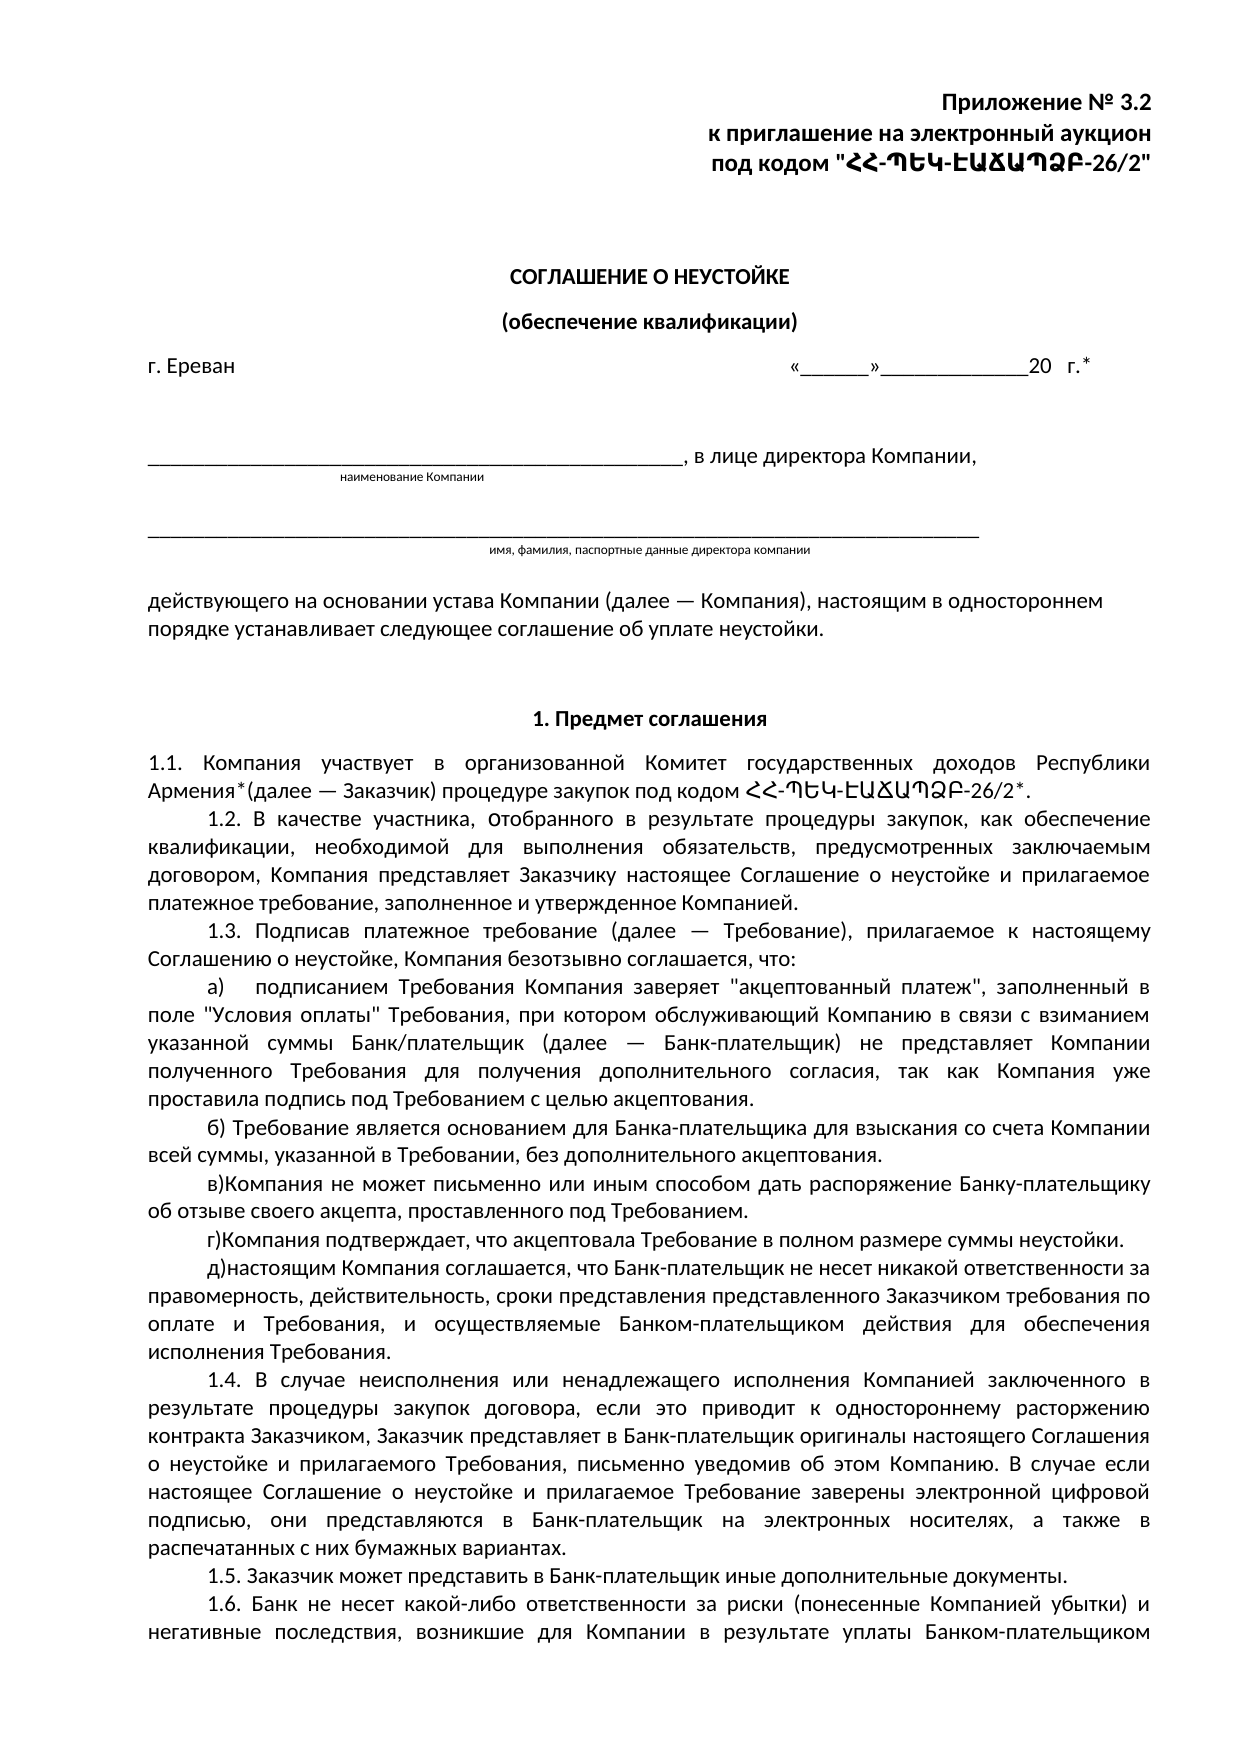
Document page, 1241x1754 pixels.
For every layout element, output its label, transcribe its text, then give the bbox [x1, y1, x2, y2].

text 1. Предмет соглашения [148, 704, 1152, 732]
text г)Компания подтверждает, что акцептовала Требование в полном размере суммы неустойки. [148, 1225, 1152, 1253]
text наименование Компании [340, 469, 1152, 497]
text 1.3. Подписав платежное требование (далее — Требование), прилагаемое к настоящему Соглашению о неустойке, Компания безотзывно соглашается, что: [148, 916, 1152, 972]
text порядке устанавливает следующее соглашение об уплате неустойки. [148, 614, 1152, 642]
text к приглашение на электронный аукцион [177, 117, 1152, 147]
text 1.4. В случае неисполнения или ненадлежащего исполнения Компанией заключенного в результате процедуры закупок договора, если это приводит к одностороннему расторжению контракта Заказчиком, Заказчик представляет в Банк-плательщик оригиналы настоящего Соглашения о неустойке и прилагаемого Требования, письменно уведомив об этом Компанию. В случае если настоящее Соглашение о неустойке и прилагаемое Требование заверены электронной цифровой подписью, они представляются в Банк-плательщик на электронных носителях, а также в распечатанных с них бумажных вариантах. [148, 1365, 1152, 1561]
text _________________________________________________________________________ [148, 513, 1152, 542]
text Приложение № 3.2 [148, 86, 1152, 117]
text а) подписанием Требования Компания заверяет "акцептованный платеж", заполненный в поле "Условия оплаты" Требования, при котором обслуживающий Компанию в связи с взиманием указанной суммы Банк/плательщик (далее — Банк-плательщик) не представляет Компании полученного Требования для получения дополнительного согласия, так как Компания уже проставила подпись под Требованием с целью акцептования. [148, 972, 1152, 1113]
table_header г. Ереван [136, 351, 635, 396]
text (обеспечение квалификации) [148, 307, 1152, 335]
text д)настоящим Компания соглашается, что Банк-плательщик не несет никакой ответственности за правомерность, действительность, сроки представления представленного Заказчиком требования по оплате и Требования, и осуществляемые Банком-плательщиком действия для обеспечения исполнения Требования. [148, 1253, 1152, 1365]
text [148, 1589, 1152, 1645]
text действующего на основании устава Компании (далее — Компания), настоящим в одностороннем [148, 586, 1152, 614]
text _______________________________________________, в лице директора Компании, [148, 441, 1152, 469]
text 1.2. В качестве участника, օтобранного в результате процедуры закупок, как обеспечение квалификации, необходимой для выполнения обязательств, предусмотренных заключаемым договором, Kомпания представляет Заказчику настоящее Соглашение о неустойке и прилагаемое платежное требование, заполненное и утвержденное Компанией. [148, 804, 1152, 916]
text СОГЛАШЕНИЕ О НЕУСТОЙКЕ [148, 262, 1152, 290]
text имя, фамилия, паспортные данные директора компании [148, 542, 1152, 569]
text 1.5. Заказчик может представить в Банк-плательщик иные дополнительные документы. [148, 1561, 1152, 1589]
text в)Компания не может письменно или иным способом дать распоряжение Банку-плательщику об отзыве своего акцепта, проставленного под Требованием. [148, 1169, 1152, 1225]
text под кодом "ՀՀ-ՊԵԿ-ԷԱՃԱՊՁԲ-26/2" [177, 147, 1152, 178]
table_header «______»_____________20 г.* [635, 351, 1104, 396]
text б) Требование является основанием для Банка-плательщика для взыскания со счета Компании всей суммы, указанной в Требовании, без дополнительного акцептования. [148, 1113, 1152, 1169]
text 1.1. Компания участвует в организованной Комитет государственных доходов Республики Армения*(далее — Заказчик) процедуре закупок под кодом ՀՀ-ՊԵԿ-ԷԱՃԱՊՁԲ-26/2*. [148, 748, 1152, 804]
